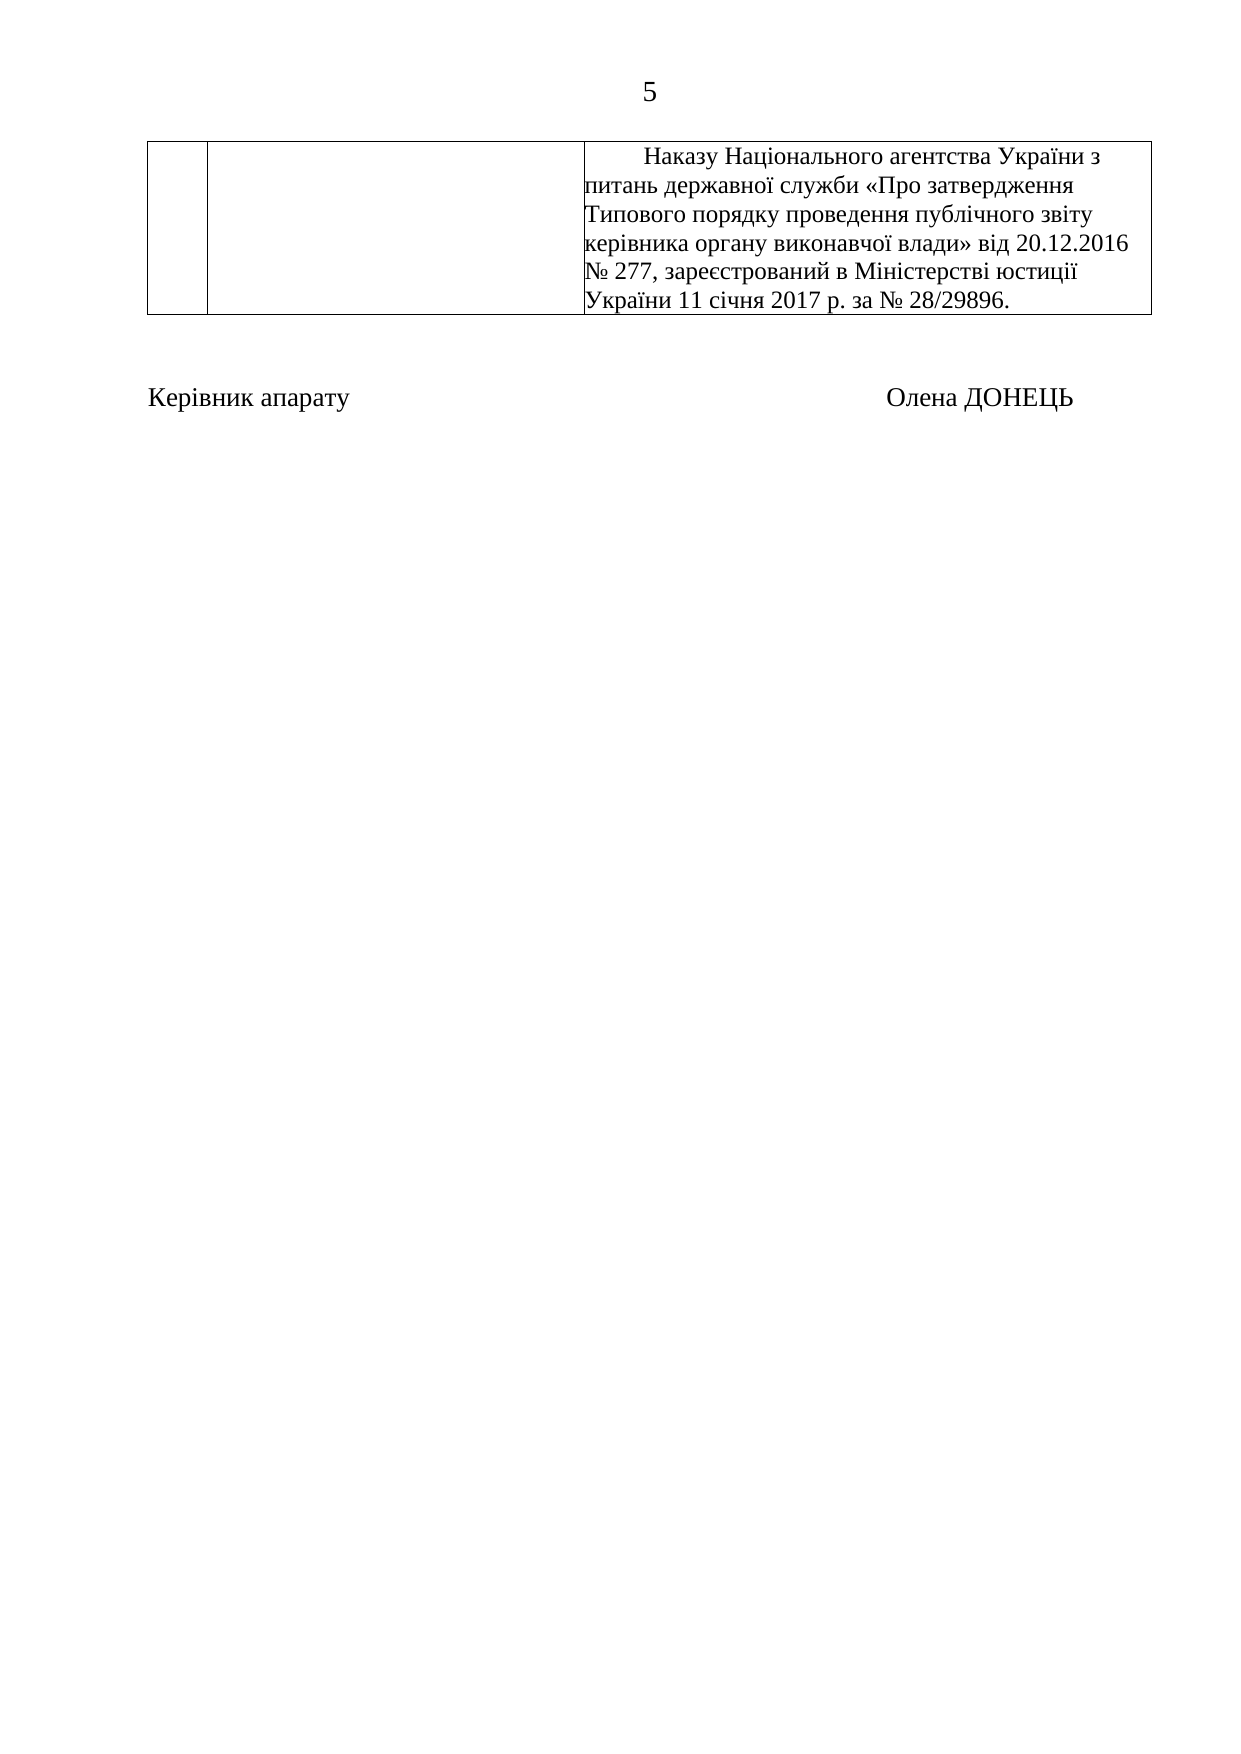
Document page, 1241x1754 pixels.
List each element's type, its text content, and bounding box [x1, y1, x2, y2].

text Керівник апарату Олена ДОНЕЦЬ [148, 381, 1152, 413]
table_cell 1. [148, 142, 207, 314]
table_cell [208, 142, 584, 314]
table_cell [585, 142, 1151, 314]
